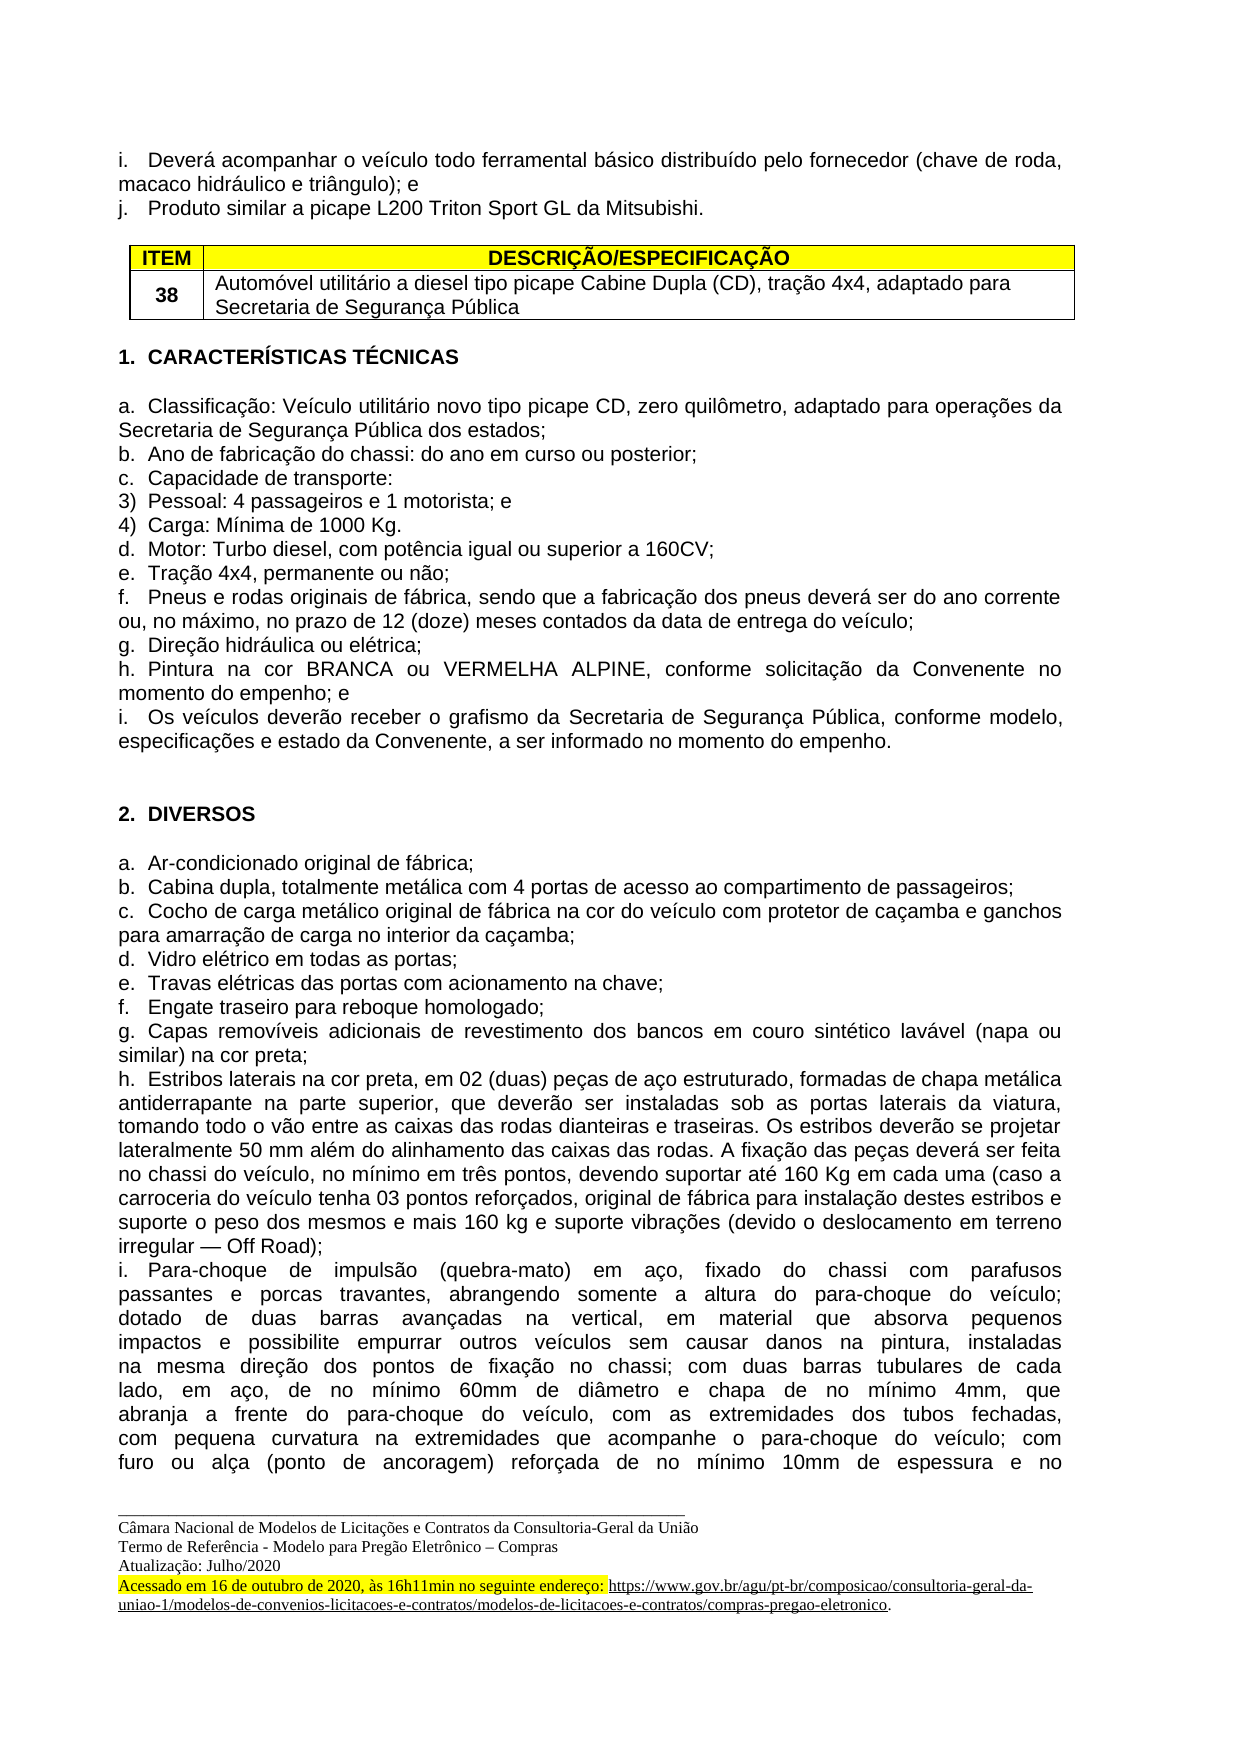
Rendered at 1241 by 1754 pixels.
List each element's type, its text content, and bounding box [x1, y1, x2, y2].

table_cell 38 [131, 271, 203, 318]
list Capas removíveis adicionais de revestimento dos bancos em couro sintético lavável (napa ou similar) na cor preta; [118, 1018, 1063, 1066]
list Classificação: Veículo utilitário novo tipo picape CD, zero quilômetro, adaptado para operações da Secretaria de Segurança Pública dos estados; [118, 393, 1063, 441]
list Pneus e rodas originais de fábrica, sendo que a fabricação dos pneus deverá ser do ano corrente ou, no máximo, no prazo de 12 (doze) meses contados da data de entrega do veículo; [118, 585, 1063, 633]
list DIVERSOS [118, 802, 1063, 826]
list Motor: Turbo diesel, com potência igual ou superior a 160CV; [118, 537, 1063, 561]
list Produto similar a picape L200 Triton Sport GL da Mitsubishi. [118, 196, 1063, 219]
list Ano de fabricação do chassi: do ano em curso ou posterior; [118, 441, 1063, 465]
list Tração 4x4, permanente ou não; [118, 561, 1063, 585]
list Ar-condicionado original de fábrica; [118, 851, 1063, 875]
list Cocho de carga metálico original de fábrica na cor do veículo com protetor de caçamba e ganchos para amarração de carga no interior da caçamba; [118, 899, 1063, 947]
list Vidro elétrico em todas as portas; [118, 947, 1063, 971]
list Direção hidráulica ou elétrica; [118, 633, 1063, 657]
list Cabina dupla, totalmente metálica com 4 portas de acesso ao compartimento de passageiros; [118, 875, 1063, 899]
list CARACTERÍSTICAS TÉCNICAS [118, 344, 1063, 368]
table_header DESCRIÇÃO/ESPECIFICAÇÃO [204, 246, 1074, 269]
list Os veículos deverão receber o grafismo da Secretaria de Segurança Pública, conforme modelo, especificações e estado da Convenente, a ser informado no momento do empenho. [118, 705, 1063, 753]
list Deverá acompanhar o veículo todo ferramental básico distribuído pelo fornecedor (chave de roda, macaco hidráulico e triângulo); e [118, 148, 1063, 196]
list Estribos laterais na cor preta, em 02 (duas) peças de aço estruturado, formadas de chapa metálica antiderrapante na parte superior, que deverão ser instaladas sob as portas laterais da viatura, tomando todo o vão entre as caixas das rodas dianteiras e traseiras. Os estribos deverão se projetar lateralmente 50 mm além do alinhamento das caixas das rodas. A fixação das peças deverá ser feita no chassi do veículo, no mínimo em três pontos, devendo suportar até 160 Kg em cada uma (caso a carroceria do veículo tenha 03 pontos reforçados, original de fábrica para instalação destes estribos e suporte o peso dos mesmos e mais 160 kg e suporte vibrações (devido o deslocamento em terreno irregular — Off Road); [118, 1066, 1063, 1258]
table_header ITEM [131, 246, 203, 269]
list Travas elétricas das portas com acionamento na chave; [118, 971, 1063, 994]
list Capacidade de transporte: [118, 465, 1063, 489]
list Pessoal: 4 passageiros e 1 motorista; e [118, 489, 1063, 513]
list Pintura na cor BRANCA ou VERMELHA ALPINE, conforme solicitação da Convenente no momento do empenho; e [118, 657, 1063, 705]
list Carga: Mínima de 1000 Kg. [118, 513, 1063, 537]
table_cell Automóvel utilitário a diesel tipo picape Cabine Dupla (CD), tração 4x4, adaptado para Secretaria de Segurança Pública [204, 271, 1074, 318]
list Engate traseiro para reboque homologado; [118, 994, 1063, 1018]
